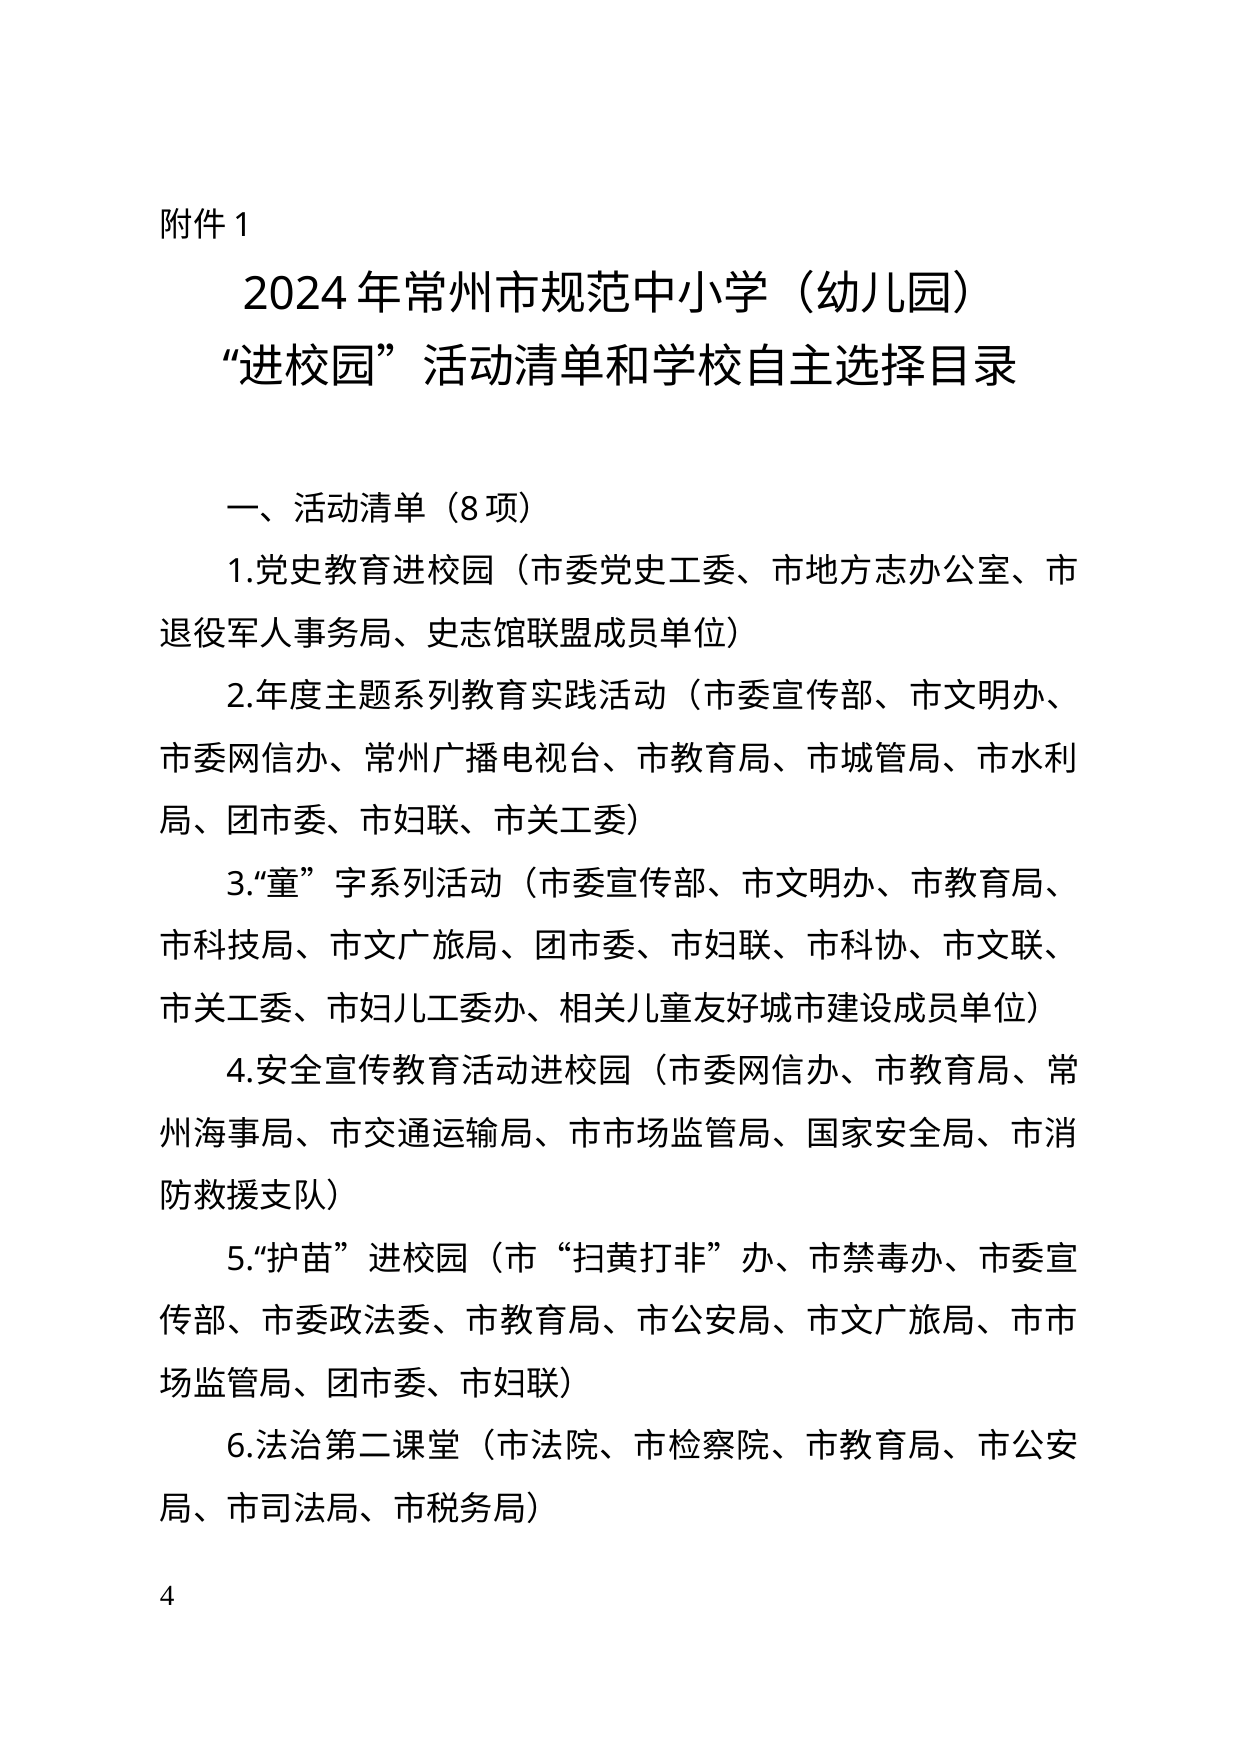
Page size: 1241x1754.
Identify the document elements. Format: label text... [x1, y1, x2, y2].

text 6.法治第二课堂（市法院、市检察院、市教育局、市公安局、市司法局、市税务局） [159, 1407, 1081, 1532]
text “进校园”活动清单和学校自主选择目录 [159, 324, 1081, 397]
text 2024年常州市规范中小学（幼儿园） [159, 251, 1081, 324]
text 1.党史教育进校园（市委党史工委、市地方志办公室、市退役军人事务局、史志馆联盟成员单位） [159, 532, 1081, 657]
text 2.年度主题系列教育实践活动（市委宣传部、市文明办、市委网信办、常州广播电视台、市教育局、市城管局、市水利局、团市委、市妇联、市关工委） [159, 657, 1081, 845]
text 附件1 [159, 178, 1081, 251]
text 5.“护苗”进校园（市“扫黄打非”办、市禁毒办、市委宣传部、市委政法委、市教育局、市公安局、市文广旅局、市市场监管局、团市委、市妇联） [159, 1220, 1081, 1407]
text 3.“童”字系列活动（市委宣传部、市文明办、市教育局、市科技局、市文广旅局、团市委、市妇联、市科协、市文联、市关工委、市妇儿工委办、相关儿童友好城市建设成员单位） [159, 845, 1081, 1032]
text 一、活动清单（8项） [159, 470, 1081, 532]
text 4.安全宣传教育活动进校园（市委网信办、市教育局、常州海事局、市交通运输局、市市场监管局、国家安全局、市消防救援支队） [159, 1032, 1081, 1220]
